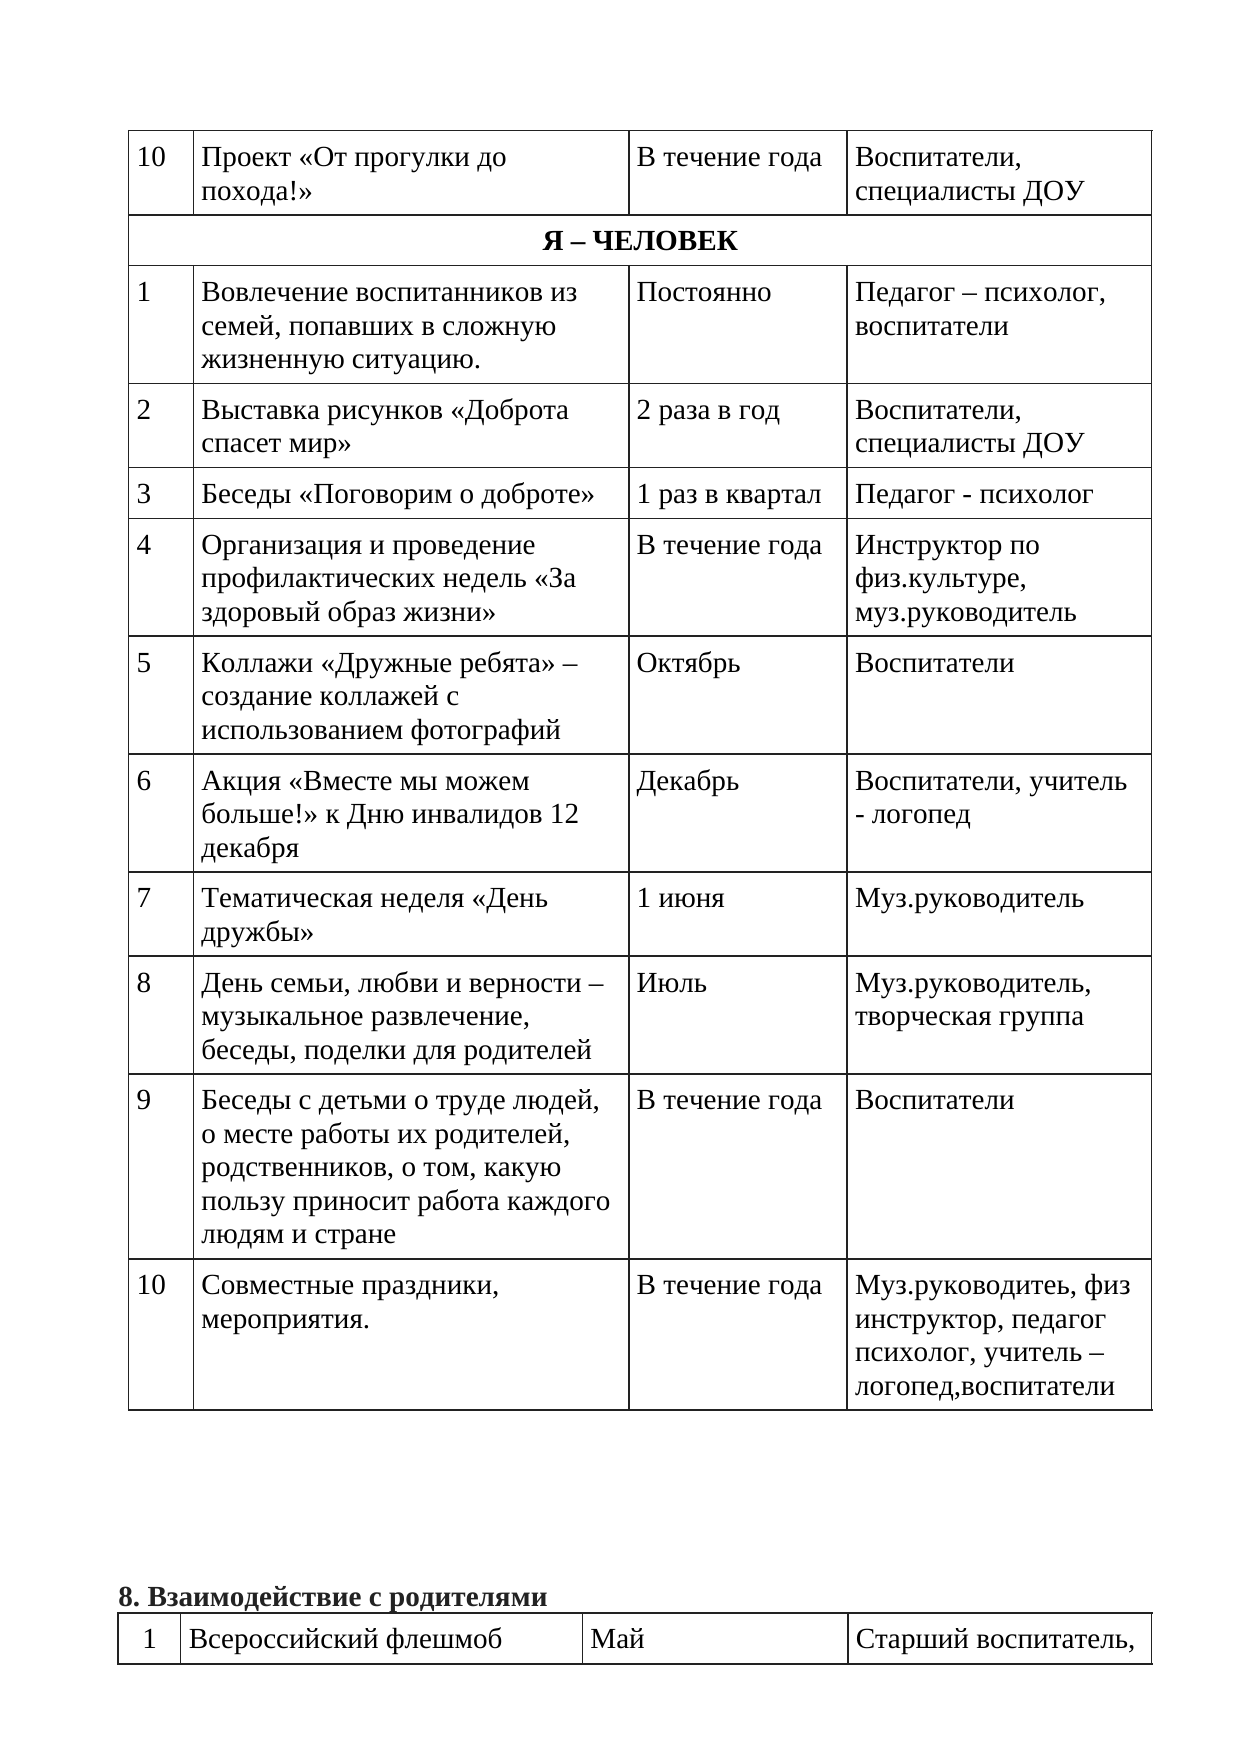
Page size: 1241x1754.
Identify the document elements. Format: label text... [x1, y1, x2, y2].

table_cell Я – ЧЕЛОВЕК [129, 216, 1151, 265]
table_cell Декабрь [630, 755, 846, 871]
table_cell Воспитатели, учитель - логопед [848, 755, 1151, 871]
table_cell 2 [129, 384, 193, 467]
table_cell Акция «Вместе мы можем больше!» к Дню инвалидов 12 декабря [194, 755, 628, 871]
table_cell В течение года [630, 519, 846, 635]
table_cell 4 [129, 519, 193, 635]
table_cell Воспитатели [848, 1075, 1151, 1258]
table_cell 1 раз в квартал [630, 468, 846, 518]
table_cell Июль [630, 957, 846, 1073]
table_cell Постоянно [630, 266, 846, 383]
table_cell Беседы с детьми о труде людей, о месте работы их родителей, родственников, о том, какую пользу приносит работа каждого людям и стране [194, 1075, 628, 1258]
table_cell Вовлечение воспитанников из семей, попавших в сложную жизненную ситуацию. [194, 266, 628, 383]
table_cell Инструктор по физ.культуре, муз.руководитель [848, 519, 1151, 635]
table_cell 9 [129, 1075, 193, 1258]
table_cell Тематическая неделя «День дружбы» [194, 873, 628, 955]
text 8. Взаимодействие с родителями [118, 1579, 1152, 1612]
table_cell Организация и проведение профилактических недель «За здоровый образ жизни» [194, 519, 628, 635]
table_cell 10 [129, 131, 193, 214]
table_cell Воспитатели, специалисты ДОУ [848, 131, 1151, 214]
table_cell В течение года [630, 1075, 846, 1258]
table_cell Октябрь [630, 637, 846, 753]
table_cell В течение года [630, 1260, 846, 1409]
table_cell Педагог - психолог [848, 468, 1151, 518]
table_cell Коллажи «Дружные ребята» – создание коллажей с использованием фотографий [194, 637, 628, 753]
table_cell Беседы «Поговорим о доброте» [194, 468, 628, 518]
table_cell 5 [129, 637, 193, 753]
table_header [849, 1614, 1151, 1663]
table_cell 3 [129, 468, 193, 518]
table_header 1 [119, 1614, 180, 1663]
table_cell 10 [129, 1260, 193, 1409]
table_cell 1 июня [630, 873, 846, 955]
table_cell Проект «От прогулки до похода!» [194, 131, 628, 214]
table_cell Выставка рисунков «Доброта спасет мир» [194, 384, 628, 467]
table_cell 6 [129, 755, 193, 871]
table_cell Муз.руководитеь, физ инструктор, педагог психолог, учитель – логопед,воспитатели [848, 1260, 1151, 1409]
table_cell День семьи, любви и верности – музыкальное развлечение, беседы, поделки для родителей [194, 957, 628, 1073]
table_cell Воспитатели [848, 637, 1151, 753]
table_header Май [583, 1614, 847, 1663]
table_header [181, 1614, 582, 1663]
table_cell 7 [129, 873, 193, 955]
table_cell В течение года [630, 131, 846, 214]
table_cell Муз.руководитель [848, 873, 1151, 955]
table_cell 2 раза в год [630, 384, 846, 467]
table_cell 1 [129, 266, 193, 383]
table_cell Педагог – психолог, воспитатели [848, 266, 1151, 383]
table_cell Муз.руководитель, творческая группа [848, 957, 1151, 1073]
table_cell Воспитатели, специалисты ДОУ [848, 384, 1151, 467]
table_cell Совместные праздники, мероприятия. [194, 1260, 628, 1409]
table_cell 8 [129, 957, 193, 1073]
